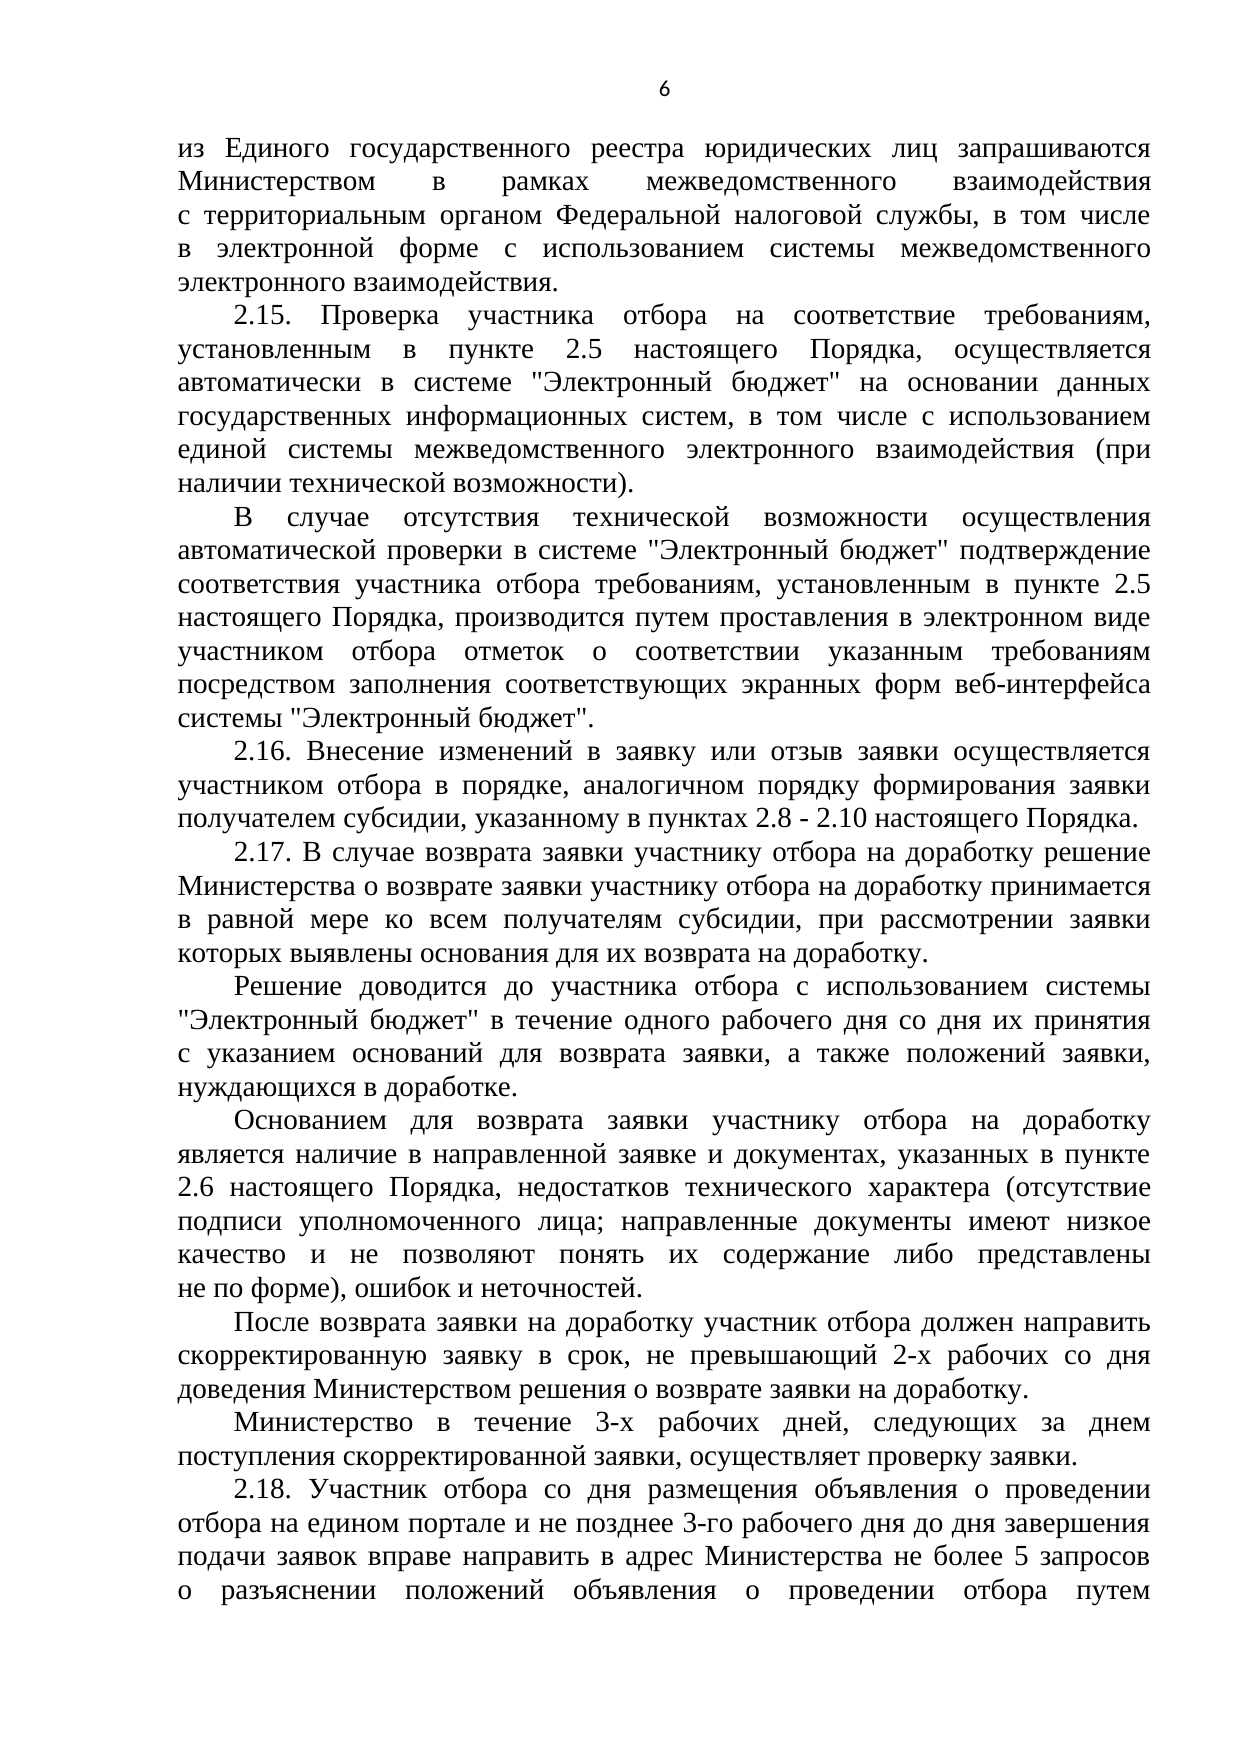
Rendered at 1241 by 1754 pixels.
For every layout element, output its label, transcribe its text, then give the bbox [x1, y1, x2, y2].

text 2.15. Проверка участника отбора на соответствие требованиям, установленным в пункте 2.5 настоящего Порядка, осуществляется автоматически в системе "Электронный бюджет" на основании данных государственных информационных систем, в том числе с использованием единой системы межведомственного электронного взаимодействия (при наличии технической возможности). [177, 297, 1152, 499]
text Министерство в течение 3-х рабочих дней, следующих за днем поступления скорректированной заявки, осуществляет проверку заявки. [177, 1404, 1152, 1471]
text В случае отсутствия технической возможности осуществления автоматической проверки в системе "Электронный бюджет" подтверждение соответствия участника отбора требованиям, установленным в пункте 2.5 настоящего Порядка, производится путем проставления в электронном виде участником отбора отметок о соответствии указанным требованиям посредством заполнения соответствующих экранных форм веб-интерфейса системы "Электронный бюджет". [177, 499, 1152, 733]
text Решение доводится до участника отбора с использованием системы "Электронный бюджет" в течение одного рабочего дня со дня их принятия с указанием оснований для возврата заявки, а также положений заявки, нуждающихся в доработке. [177, 968, 1152, 1102]
text Основанием для возврата заявки участнику отбора на доработку является наличие в направленной заявке и документах, указанных в пункте 2.6 настоящего Порядка, недостатков технического характера (отсутствие подписи уполномоченного лица; направленные документы имеют низкое качество и не позволяют понять их содержание либо представлены не по форме), ошибок и неточностей. [177, 1102, 1152, 1304]
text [177, 130, 1152, 297]
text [177, 1471, 1152, 1606]
text После возврата заявки на доработку участник отбора должен направить скорректированную заявку в срок, не превышающий 2-х рабочих со дня доведения Министерством решения о возврате заявки на доработку. [177, 1304, 1152, 1404]
text 2.16. Внесение изменений в заявку или отзыв заявки осуществляется участником отбора в порядке, аналогичном порядку формирования заявки получателем субсидии, указанному в пунктах 2.8 - 2.10 настоящего Порядка. [177, 733, 1152, 834]
text 2.17. В случае возврата заявки участнику отбора на доработку решение Министерства о возврате заявки участнику отбора на доработку принимается в равной мере ко всем получателям субсидии, при рассмотрении заявки которых выявлены основания для их возврата на доработку. [177, 834, 1152, 968]
